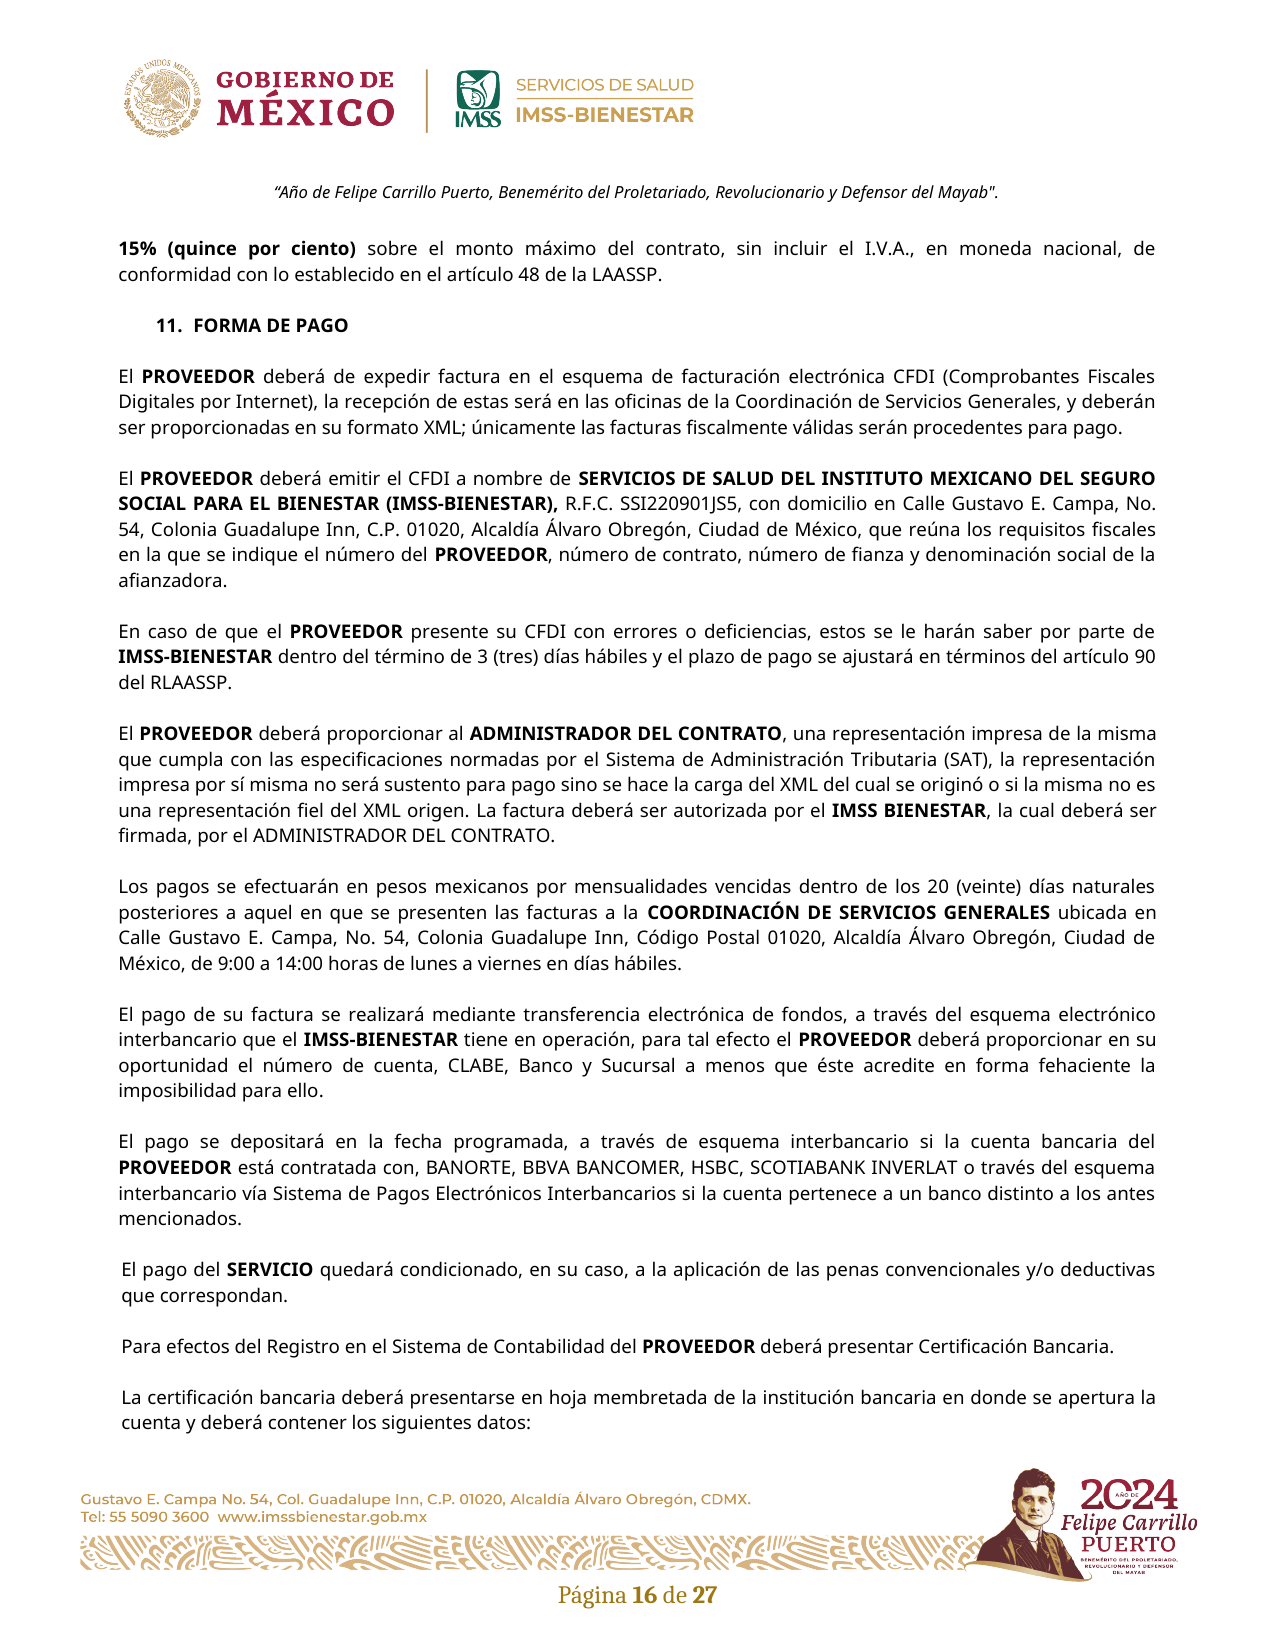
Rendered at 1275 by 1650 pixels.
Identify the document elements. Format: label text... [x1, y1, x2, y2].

picture [72, 1457, 1203, 1592]
text El pago de su factura se realizará mediante transferencia electrónica de fondos, a través del esquema electrónico interbancario que el IMSS-BIENESTAR tiene en operación, para tal efecto el PROVEEDOR deberá proporcionar en su oportunidad el número de cuenta, CLABE, Banco y Sucursal a menos que éste acredite en forma fehaciente la imposibilidad para ello. [118, 1001, 1157, 1103]
picture [118, 55, 700, 146]
text La certificación bancaria deberá presentarse en hoja membretada de la institución bancaria en donde se apertura la cuenta y deberá contener los siguientes datos: [121, 1384, 1157, 1435]
text El PROVEEDOR deberá proporcionar al ADMINISTRADOR DEL CONTRATO, una representación impresa de la misma que cumpla con las especificaciones normadas por el Sistema de Administración Tributaria (SAT), la representación impresa por sí misma no será sustento para pago sino se hace la carga del XML del cual se originó o si la misma no es una representación fiel del XML origen. La factura deberá ser autorizada por el IMSS BIENESTAR, la cual deberá ser firmada, por el ADMINISTRADOR DEL CONTRATO. [118, 720, 1157, 848]
list FORMA DE PAGO [156, 312, 1157, 338]
text El pago del SERVICIO quedará condicionado, en su caso, a la aplicación de las penas convencionales y/o deductivas que correspondan. [121, 1256, 1157, 1307]
text El pago se depositará en la fecha programada, a través de esquema interbancario si la cuenta bancaria del PROVEEDOR está contratada con, BANORTE, BBVA BANCOMER, HSBC, SCOTIABANK INVERLAT o través del esquema interbancario vía Sistema de Pagos Electrónicos Interbancarios si la cuenta pertenece a un banco distinto a los antes mencionados. [118, 1129, 1157, 1231]
text Para efectos del Registro en el Sistema de Contabilidad del PROVEEDOR deberá presentar Certificación Bancaria. [121, 1333, 1157, 1358]
text En caso de que el PROVEEDOR presente su CFDI con errores o deficiencias, estos se le harán saber por parte de IMSS-BIENESTAR dentro del término de 3 (tres) días hábiles y el plazo de pago se ajustará en términos del artículo 90 del RLAASSP. [118, 618, 1157, 695]
text Los pagos se efectuarán en pesos mexicanos por mensualidades vencidas dentro de los 20 (veinte) días naturales posteriores a aquel en que se presenten las facturas a la COORDINACIÓN DE SERVICIOS GENERALES ubicada en Calle Gustavo E. Campa, No. 54, Colonia Guadalupe Inn, Código Postal 01020, Alcaldía Álvaro Obregón, Ciudad de México, de 9:00 a 14:00 horas de lunes a viernes en días hábiles. [118, 873, 1157, 976]
text El PROVEEDOR deberá de expedir factura en el esquema de facturación electrónica CFDI (Comprobantes Fiscales Digitales por Internet), la recepción de estas será en las oficinas de la Coordinación de Servicios Generales, y deberán ser proporcionadas en su formato XML; únicamente las facturas fiscalmente válidas serán procedentes para pago. [118, 363, 1157, 440]
text El PROVEEDOR deberá emitir el CFDI a nombre de SERVICIOS DE SALUD DEL INSTITUTO MEXICANO DEL SEGURO SOCIAL PARA EL BIENESTAR (IMSS-BIENESTAR), R.F.C. SSI220901JS5, con domicilio en Calle Gustavo E. Campa, No. 54, Colonia Guadalupe Inn, C.P. 01020, Alcaldía Álvaro Obregón, Ciudad de México, que reúna los requisitos fiscales en la que se indique el número del PROVEEDOR, número de contrato, número de fianza y denominación social de la afianzadora. [118, 465, 1157, 593]
